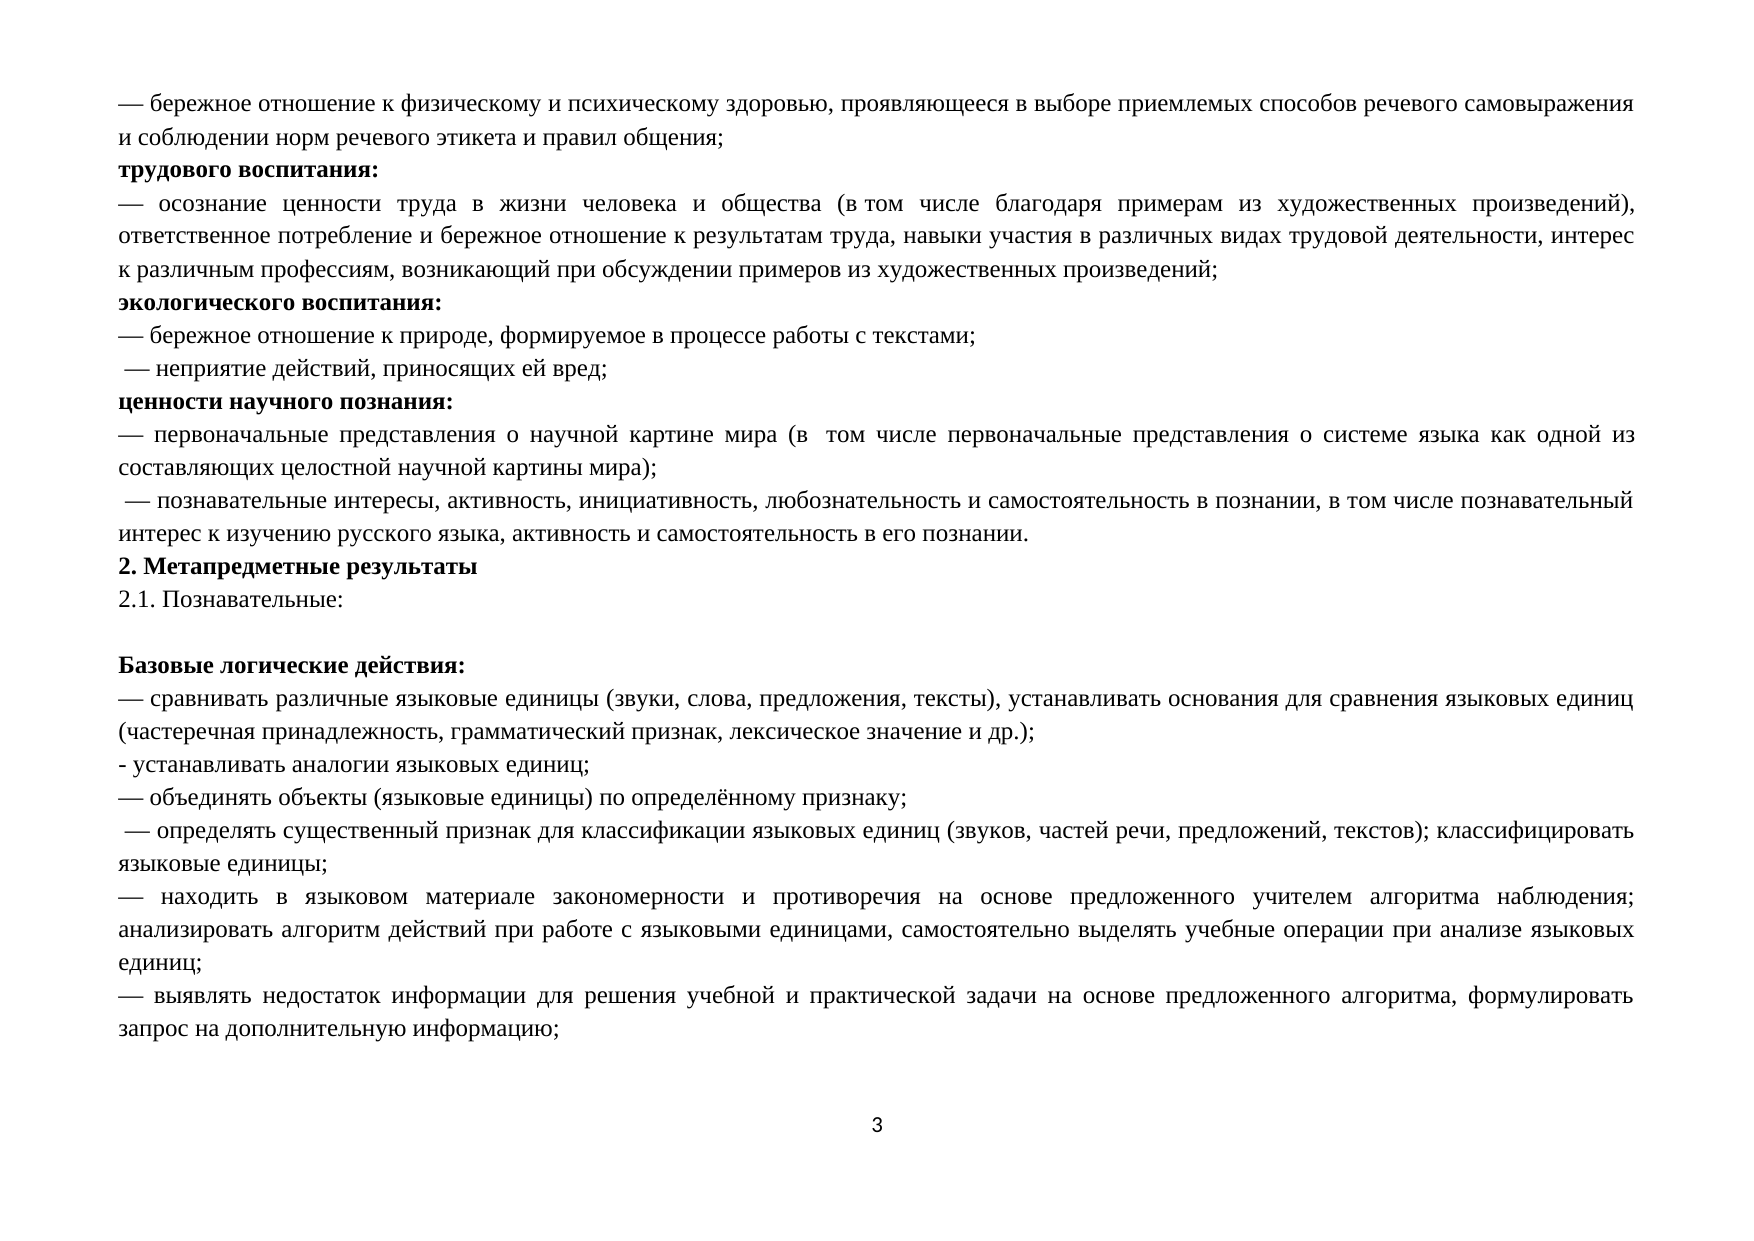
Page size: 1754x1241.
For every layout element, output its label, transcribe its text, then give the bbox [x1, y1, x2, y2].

text — осознание ценности труда в жизни человека и общества (в том числе благодаря примерам из художественных произведений), ответственное потребление и бережное отношение к результатам труда, навыки участия в различных видах трудовой деятельности, интерес к различным профессиям, возникающий при обсуждении примеров из художественных произведений; [118, 188, 1636, 282]
text — объединять объекты (языковые единицы) по определённому признаку; [118, 782, 1636, 811]
text трудового воспитания: [118, 154, 1636, 183]
text 2.1. Познавательные: [118, 584, 1636, 613]
text Базовые логические действия: [118, 650, 1636, 679]
text экологического воспитания: [118, 287, 1636, 315]
text — бережное отношение к физическому и психическому здоровью, проявляющееся в выборе приемлемых способов речевого самовыражения и соблюдении норм речевого этикета и правил общения; [118, 88, 1636, 150]
text — первоначальные представления о научной картине мира (в том числе первоначальные представления о системе языка как одной из составляющих целостной научной картины мира); [118, 419, 1636, 481]
text — познавательные интересы, активность, инициативность, любознательность и самостоятельность в познании, в том числе познавательный интерес к изучению русского языка, активность и самостоятельность в его познании. [118, 485, 1636, 547]
text — выявлять недостаток информации для решения учебной и практической задачи на основе предложенного алгоритма, формулировать запрос на дополнительную информацию; [118, 980, 1636, 1042]
text — сравнивать различные языковые единицы (звуки, слова, предложения, тексты), устанавливать основания для сравнения языковых единиц (частеречная принадлежность, грамматический признак, лексическое значение и др.); [118, 683, 1636, 745]
text — неприятие действий, приносящих ей вред; [118, 353, 1636, 381]
text — определять существенный признак для классификации языковых единиц (звуков, частей речи, предложений, текстов); классифицировать языковые единицы; [118, 815, 1636, 877]
text — находить в языковом материале закономерности и противоречия на основе предложенного учителем алгоритма наблюдения; анализировать алгоритм действий при работе с языковыми единицами, самостоятельно выделять учебные операции при анализе языковых единиц; [118, 881, 1636, 976]
text — бережное отношение к природе, формируемое в процессе работы с текстами; [118, 320, 1636, 348]
text - устанавливать аналогии языковых единиц; [118, 749, 1636, 778]
text ценности научного познания: [118, 386, 1636, 414]
text 2. Метапредметные результаты [118, 551, 1636, 579]
